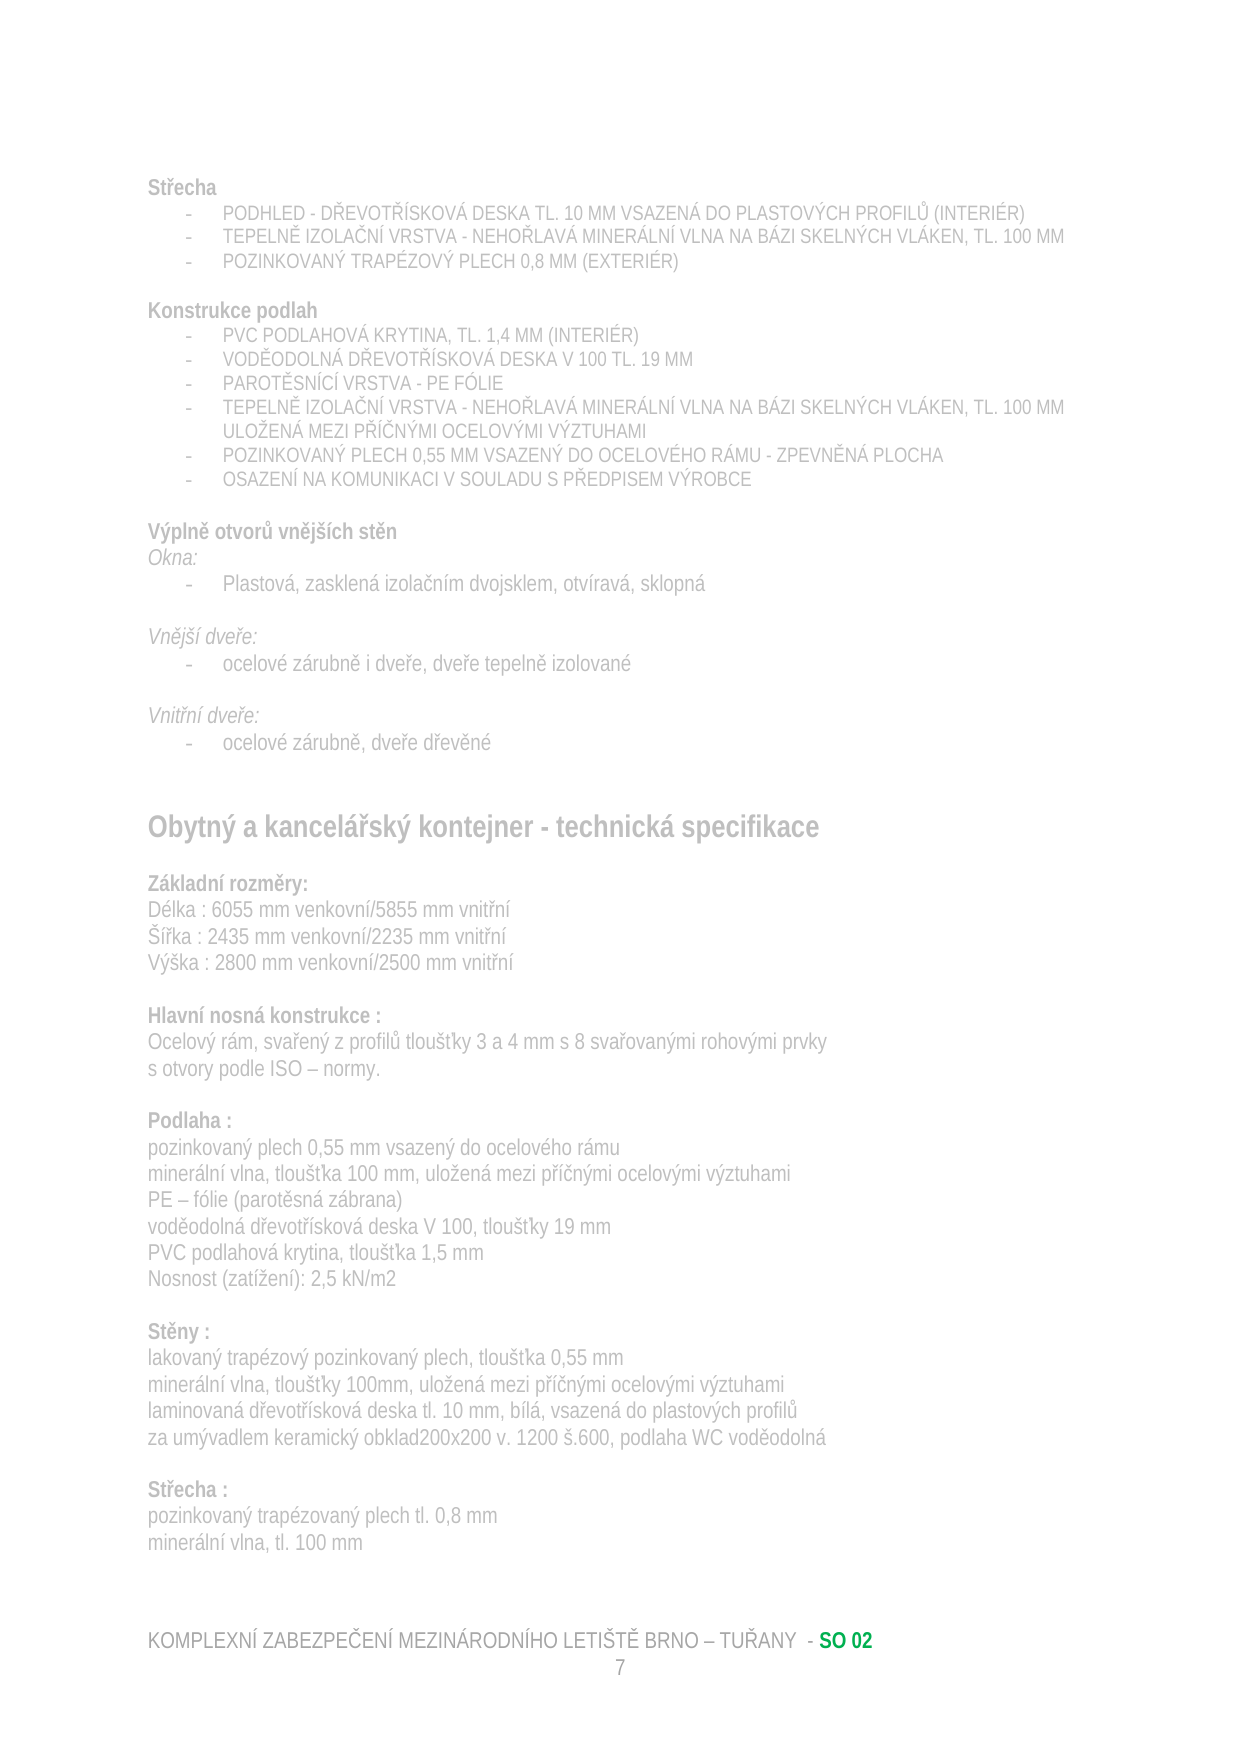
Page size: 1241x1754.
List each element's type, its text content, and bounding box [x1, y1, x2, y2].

text lakovaný trapézový pozinkovaný plech, tloušťka 0,55 mm [148, 1344, 1092, 1371]
text PE – fólie (parotěsná zábrana) [148, 1186, 1092, 1213]
list TEPELNĚ IZOLAČNÍ VRSTVA - NEHOŘLAVÁ MINERÁLNÍ VLNA NA BÁZI SKELNÝCH VLÁKEN, TL. 100 MM [185, 224, 1092, 248]
text minerální vlna, tloušťky 100mm, uložená mezi příčnými ocelovými výztuhami [148, 1371, 1092, 1397]
text Výška : 2800 mm venkovní/2500 mm vnitřní [148, 949, 1092, 975]
text za umývadlem keramický obklad200x200 v. 1200 š.600, podlaha WC voděodolná [148, 1423, 1092, 1450]
list ocelové zárubně i dveře, dveře tepelně izolované [185, 649, 1092, 676]
list PVC PODLAHOVÁ KRYTINA, TL. 1,4 MM (INTERIÉR) [185, 323, 1092, 347]
text pozinkovaný trapézovaný plech tl. 0,8 mm [148, 1502, 1092, 1529]
text Vnitřní dveře: [148, 702, 1092, 729]
text Střecha : [148, 1476, 1092, 1502]
text Hlavní nosná konstrukce : [148, 1002, 1092, 1028]
text minerální vlna, tl. 100 mm [148, 1529, 1092, 1555]
text minerální vlna, tloušťka 100 mm, uložená mezi příčnými ocelovými výztuhami [148, 1160, 1092, 1186]
list PODHLED - DŘEVOTŘÍSKOVÁ DESKA TL. 10 MM VSAZENÁ DO PLASTOVÝCH PROFILŮ (INTERIÉR) [185, 200, 1092, 224]
text laminovaná dřevotřísková deska tl. 10 mm, bílá, vsazená do plastových profilů [148, 1397, 1092, 1423]
text Konstrukce podlah [148, 297, 1092, 323]
list TEPELNĚ IZOLAČNÍ VRSTVA - NEHOŘLAVÁ MINERÁLNÍ VLNA NA BÁZI SKELNÝCH VLÁKEN, TL. 100 MM ULOŽENÁ MEZI PŘÍČNÝMI OCELOVÝMI VÝZTUHAMI [185, 395, 1092, 443]
list POZINKOVANÝ PLECH 0,55 MM VSAZENÝ DO OCELOVÉHO RÁMU - ZPEVNĚNÁ PLOCHA [185, 443, 1092, 467]
text pozinkovaný plech 0,55 mm vsazený do ocelového rámu [148, 1133, 1092, 1160]
text Výplně otvorů vnějších stěn [148, 518, 1092, 544]
text PVC podlahová krytina, tloušťka 1,5 mm [148, 1239, 1092, 1265]
list PAROTĚSNÍCÍ VRSTVA - PE FÓLIE [185, 371, 1092, 395]
text voděodolná dřevotřísková deska V 100, tloušťky 19 mm [148, 1213, 1092, 1239]
list ocelové zárubně, dveře dřevěné [185, 729, 1092, 755]
list Plastová, zasklená izolačním dvojsklem, otvíravá, sklopná [185, 570, 1092, 597]
list VODĚODOLNÁ DŘEVOTŘÍSKOVÁ DESKA V 100 TL. 19 MM [185, 347, 1092, 371]
text Vnější dveře: [148, 623, 1092, 649]
text Ocelový rám, svařený z profilů tloušťky 3 a 4 mm s 8 svařovanými rohovými prvky s otvory podle ISO – normy. [148, 1028, 1092, 1081]
text Základní rozměry: [148, 870, 1092, 896]
text Stěny : [148, 1318, 1092, 1344]
text Šířka : 2435 mm venkovní/2235 mm vnitřní [148, 923, 1092, 949]
text Obytný a kancelářský kontejner - technická specifikace [148, 808, 1092, 844]
text Střecha [148, 174, 1092, 200]
text Délka : 6055 mm venkovní/5855 mm vnitřní [148, 896, 1092, 923]
text Okna: [148, 544, 1092, 570]
text Podlaha : [148, 1107, 1092, 1133]
list POZINKOVANÝ TRAPÉZOVÝ PLECH 0,8 MM (EXTERIÉR) [185, 248, 1092, 273]
list OSAZENÍ NA KOMUNIKACI V SOULADU S PŘEDPISEM VÝROBCE [185, 467, 1092, 491]
text Nosnost (zatížení): 2,5 kN/m2 [148, 1265, 1092, 1292]
